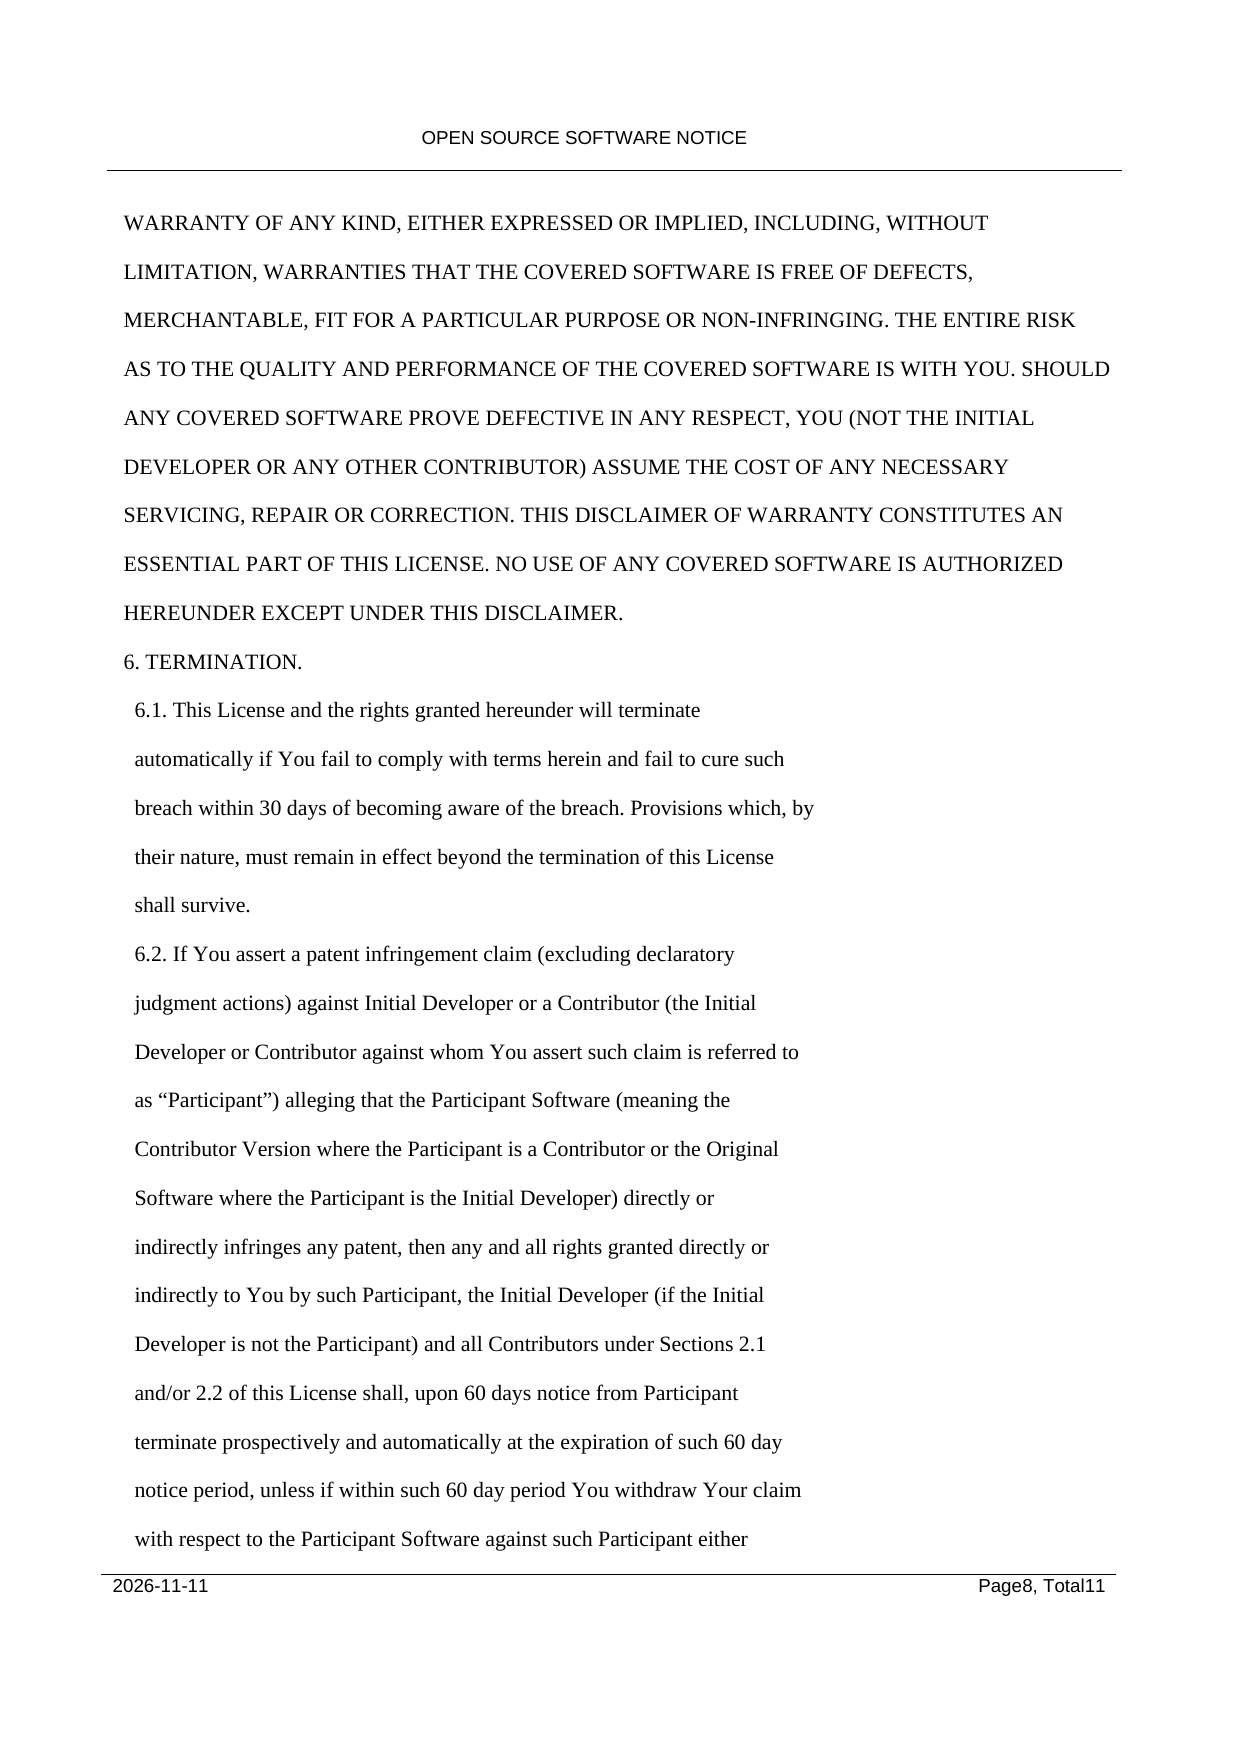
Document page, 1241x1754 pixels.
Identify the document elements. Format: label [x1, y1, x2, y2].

text [112, 206, 1128, 1555]
